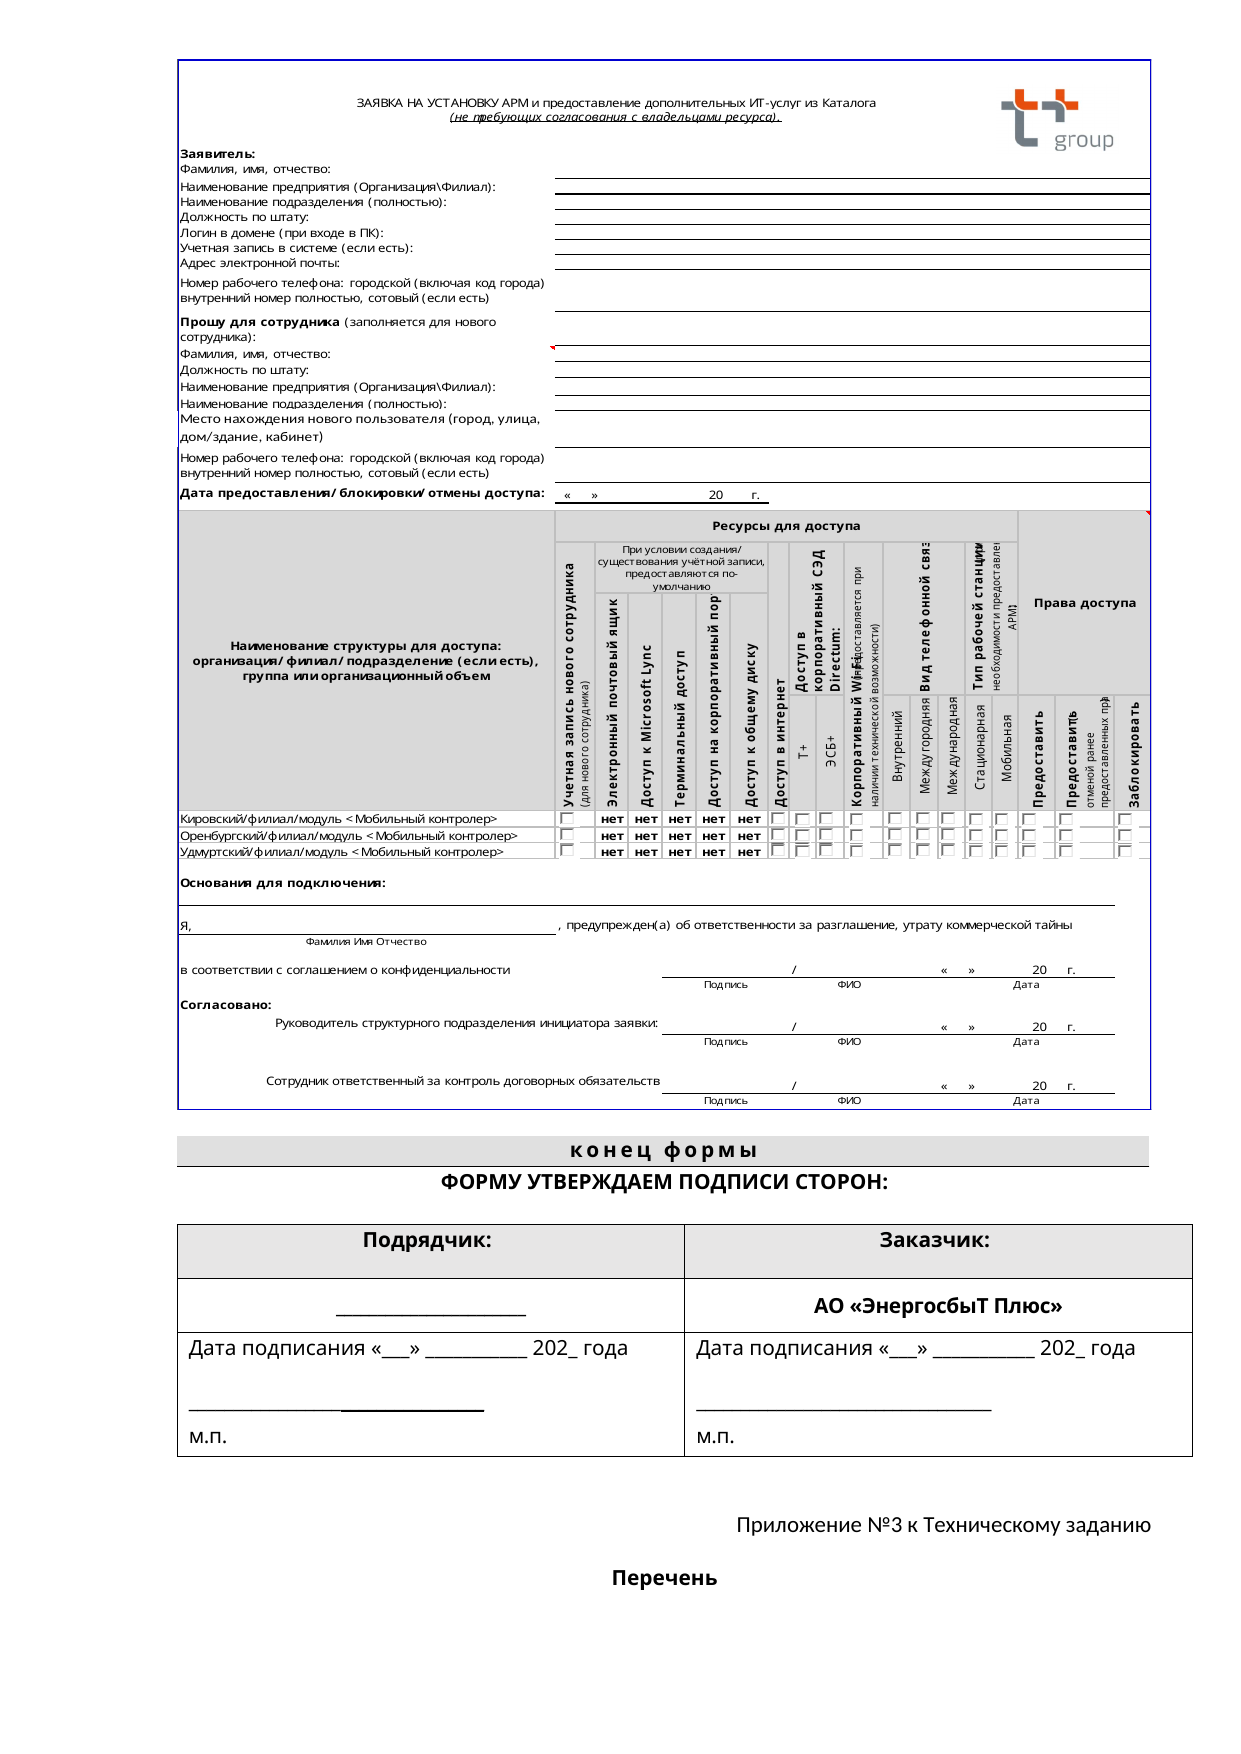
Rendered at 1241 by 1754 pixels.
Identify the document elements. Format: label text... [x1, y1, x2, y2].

table_header Подрядчик: [178, 1225, 684, 1278]
table_header Заказчик: [685, 1225, 1192, 1278]
text Перечень [177, 1563, 1152, 1591]
table_cell АО «ЭнергосбыТ Плюс» [685, 1279, 1192, 1332]
text Приложение №3 к Техническому заданию [177, 1510, 1152, 1538]
table_cell Дата подписания «___» ___________ 202_ года _________________________________ м.п. [178, 1333, 684, 1456]
table_cell Дата подписания «___» ___________ 202_ года _________________________________ м.п. [685, 1333, 1192, 1456]
text конец формы [177, 1136, 1149, 1166]
table_cell _______________________ [178, 1279, 684, 1332]
text ФОРМУ УТВЕРЖДАЕМ ПОДПИСИ СТОРОН: [177, 1167, 1152, 1196]
